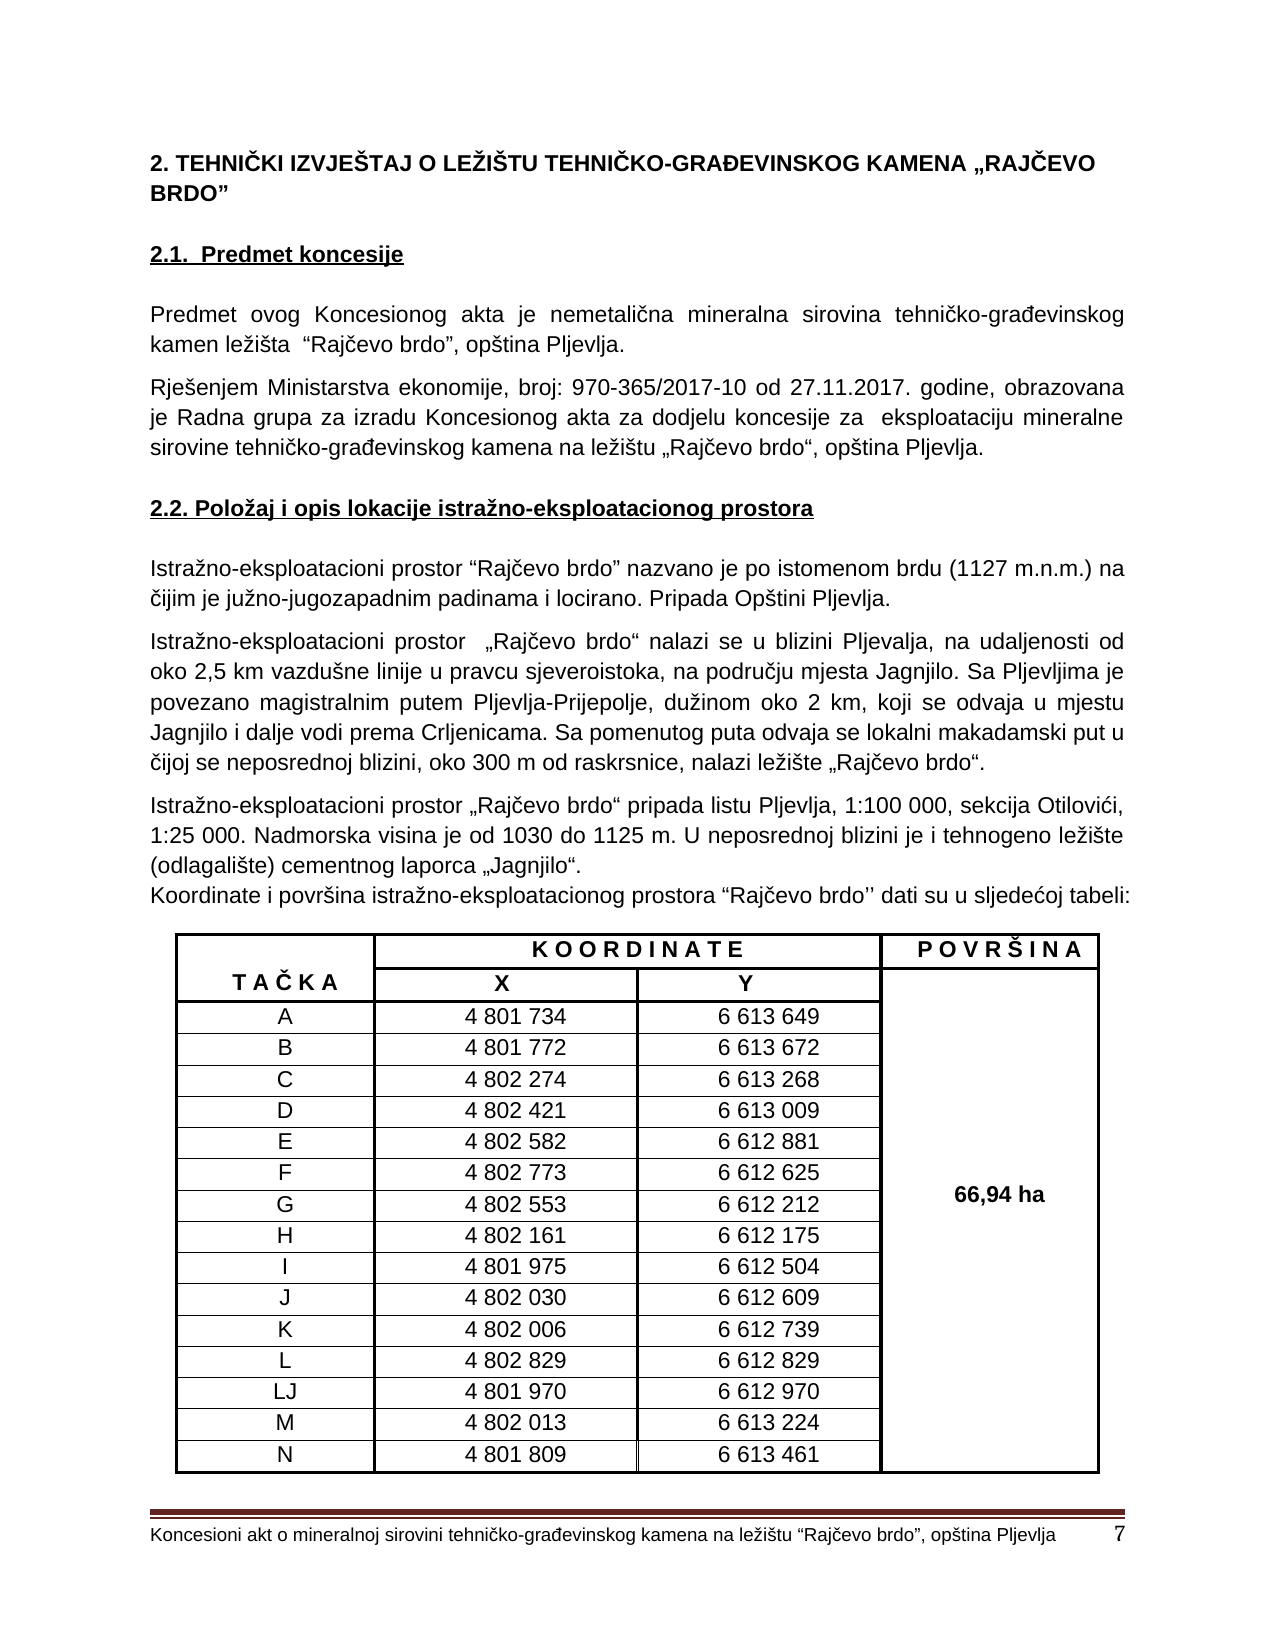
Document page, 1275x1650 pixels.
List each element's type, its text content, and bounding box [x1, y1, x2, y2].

table_cell K [178, 1316, 373, 1346]
table_cell 4 801 809 [376, 1441, 636, 1471]
text 2. TEHNIČKI IZVJEŠTAJ O LEŽIŠTU TEHNIČKO-GRAĐEVINSKOG KAMENA „RAJČEVO BRDO” [150, 150, 1125, 207]
table_cell I [178, 1253, 373, 1283]
table_cell 6 613 649 [639, 1003, 879, 1033]
table_cell 66,94 ha [883, 970, 1097, 1471]
table_cell G [178, 1191, 373, 1221]
table_cell 6 613 009 [639, 1097, 879, 1127]
table_cell A [178, 1003, 373, 1033]
table_cell X [376, 970, 636, 1000]
table_cell H [178, 1222, 373, 1252]
table_cell 6 612 504 [639, 1253, 879, 1283]
table_cell 4 802 006 [376, 1316, 636, 1346]
table_cell J [178, 1284, 373, 1314]
table_header P O V R Š I N A [883, 936, 1097, 967]
table_cell L [178, 1347, 373, 1377]
table_cell 6 613 268 [639, 1066, 879, 1096]
table_cell 6 612 175 [639, 1222, 879, 1252]
table_cell N [178, 1441, 373, 1471]
table_cell D [178, 1097, 373, 1127]
table_cell 4 802 553 [376, 1191, 636, 1221]
table_cell E [178, 1128, 373, 1158]
table_cell 6 613 224 [639, 1409, 879, 1439]
text 2.2. Položaj i opis lokacije istražno-eksploatacionog prostora [150, 495, 1125, 521]
table_header K O O R D I N A T E [376, 936, 879, 967]
table_cell 6 612 609 [639, 1284, 879, 1314]
table_cell 6 612 625 [639, 1159, 879, 1189]
table_cell Y [639, 970, 879, 1000]
table_cell 4 802 161 [376, 1222, 636, 1252]
table_cell 6 613 672 [639, 1034, 879, 1064]
table_cell 4 802 582 [376, 1128, 636, 1158]
table_cell 4 802 773 [376, 1159, 636, 1189]
table_cell 6 613 461 [639, 1441, 879, 1471]
table_cell 4 801 970 [376, 1378, 636, 1408]
table_cell 6 612 739 [639, 1316, 879, 1346]
table_cell 4 801 975 [376, 1253, 636, 1283]
table_cell B [178, 1034, 373, 1064]
table_cell F [178, 1159, 373, 1189]
text Predmet ovog Koncesionog akta je nemetalična mineralna sirovina tehničko-građevinskog kamen ležišta “Rajčevo brdo”, opština Pljevlja. [150, 301, 1125, 358]
text Koordinate i površina istražno-eksploatacionog prostora “Rajčevo brdo’’ dati su u sljedećoj tabeli: [150, 882, 1136, 909]
table_cell 6 612 881 [639, 1128, 879, 1158]
table_cell 4 802 421 [376, 1097, 636, 1127]
table_cell 4 802 829 [376, 1347, 636, 1377]
table_cell 4 802 030 [376, 1284, 636, 1314]
table_header T A Č K A [178, 936, 373, 1000]
table_cell 6 612 970 [639, 1378, 879, 1408]
text Istražno-eksploatacioni prostor “Rajčevo brdo” nazvano je po istomenom brdu (1127 m.n.m.) na čijim je južno-jugozapadnim padinama i locirano. Pripada Opštini Pljevlja. [150, 555, 1125, 612]
table_cell 4 801 734 [376, 1003, 636, 1033]
table_cell M [178, 1409, 373, 1439]
text 2.1. Predmet koncesije [150, 241, 1125, 267]
table_cell 6 612 829 [639, 1347, 879, 1377]
table_cell 4 802 274 [376, 1066, 636, 1096]
table_cell 6 612 212 [639, 1191, 879, 1221]
text Rješenjem Ministarstva ekonomije, broj: 970-365/2017-10 od 27.11.2017. godine, obrazovana je Radna grupa za izradu Koncesionog akta za dodjelu koncesije za eksploataciju mineralne sirovine tehničko-građevinskog kamena na ležištu „Rajčevo brdo“, opština Pljevlja. [150, 374, 1125, 461]
table_cell 4 802 013 [376, 1409, 636, 1439]
table_cell C [178, 1066, 373, 1096]
text Istražno-eksploatacioni prostor „Rajčevo brdo“ pripada listu Pljevlja, 1:100 000, sekcija Otilovići, 1:25 000. Nadmorska visina je od 1030 do 1125 m. U neposrednoj blizini je i tehnogeno ležište (odlagalište) cementnog laporca „Jagnjilo“. [150, 792, 1125, 878]
table_cell 4 801 772 [376, 1034, 636, 1064]
text Istražno-eksploatacioni prostor „Rajčevo brdo“ nalazi se u blizini Pljevalja, na udaljenosti od oko 2,5 km vazdušne linije u pravcu sjeveroistoka, na području mjesta Jagnjilo. Sa Pljevljima je povezano magistralnim putem Pljevlja-Prijepolje, dužinom oko 2 km, koji se odvaja u mjestu Jagnjilo i dalje vodi prema Crljenicama. Sa pomenutog puta odvaja se lokalni makadamski put u čijoj se neposrednoj blizini, oko 300 m od raskrsnice, nalazi ležište „Rajčevo brdo“. [150, 628, 1125, 775]
table_cell LJ [178, 1378, 373, 1408]
